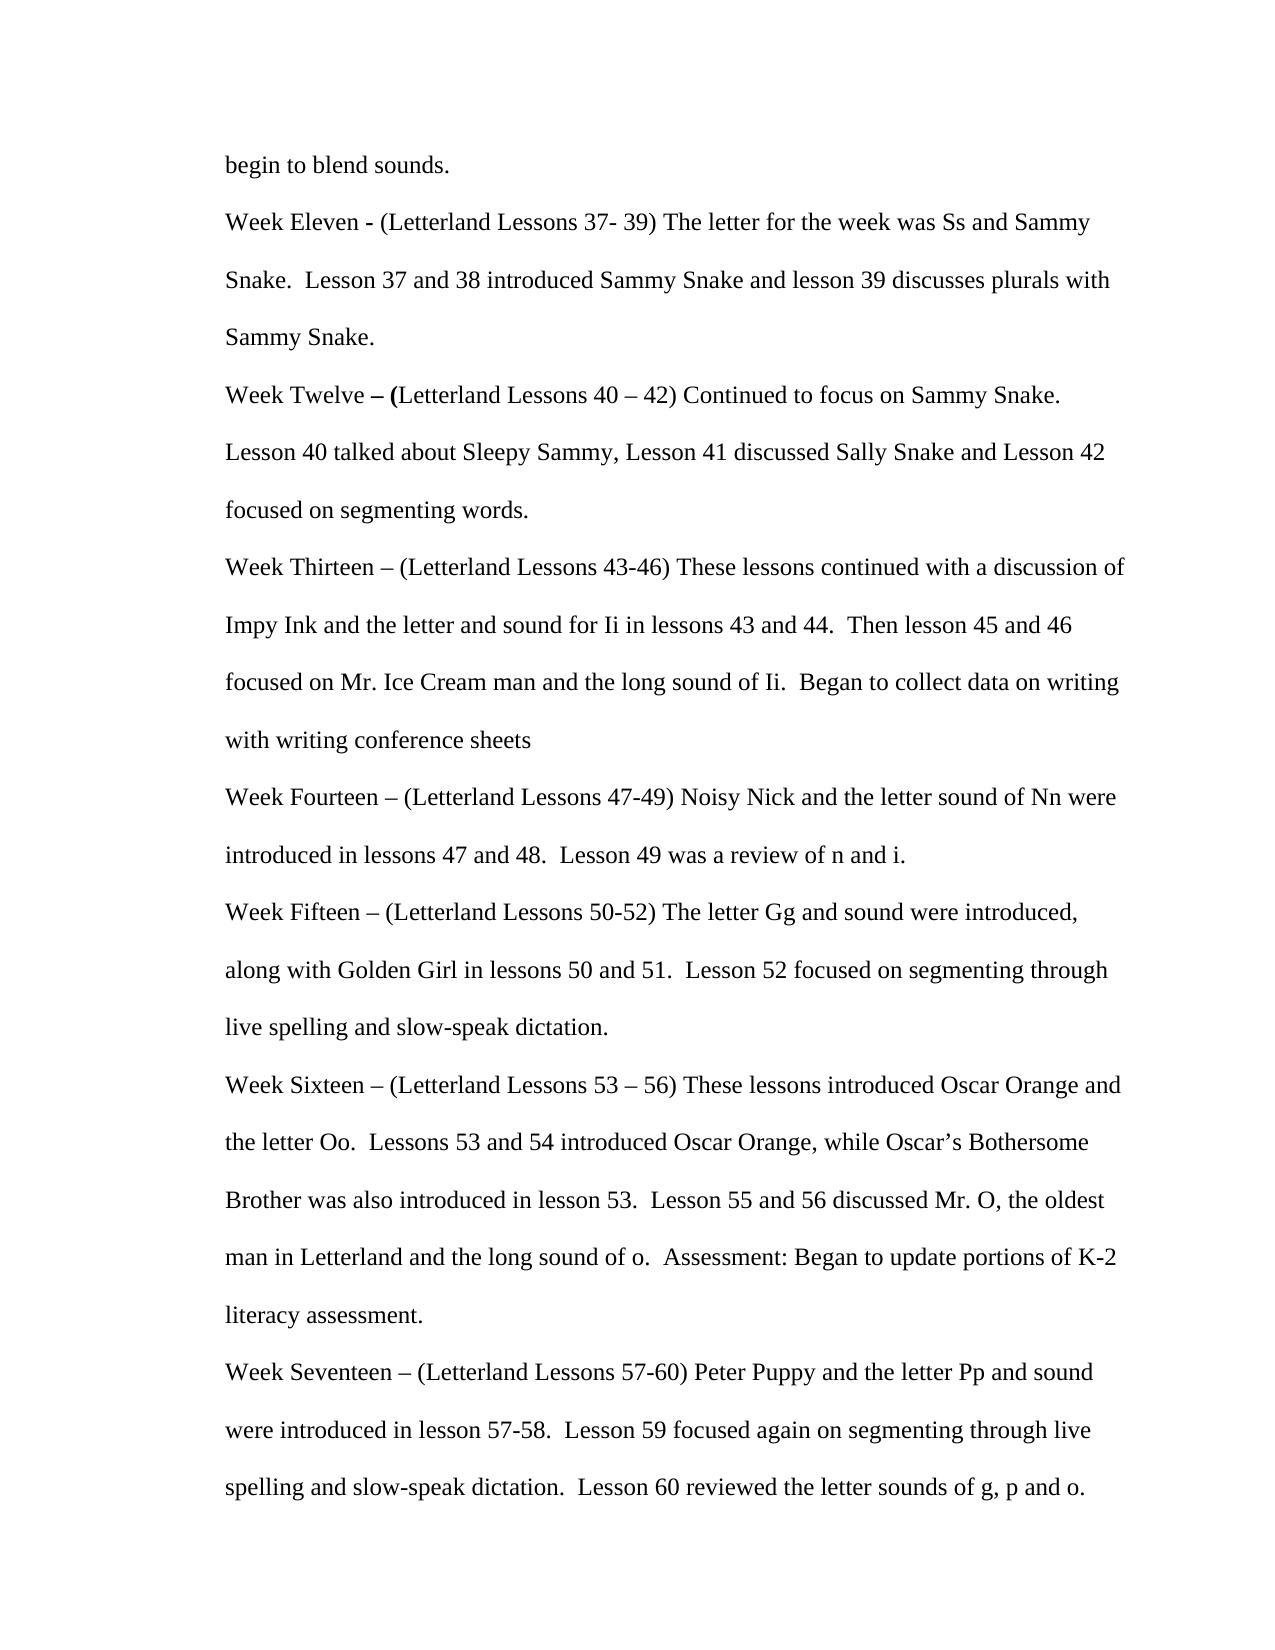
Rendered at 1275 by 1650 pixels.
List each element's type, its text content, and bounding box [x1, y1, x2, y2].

text Week Fifteen – (Letterland Lessons 50-52) The letter Gg and sound were introduced, along with Golden Girl in lessons 50 and 51. Lesson 52 focused on segmenting through live spelling and slow-speak dictation. [225, 897, 1125, 1041]
text Week Fourteen – (Letterland Lessons 47-49) Noisy Nick and the letter sound of Nn were introduced in lessons 47 and 48. Lesson 49 was a review of n and i. [225, 782, 1125, 869]
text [225, 150, 1125, 179]
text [225, 1357, 1125, 1501]
text Week Sixteen – (Letterland Lessons 53 – 56) These lessons introduced Oscar Orange and the letter Oo. Lessons 53 and 54 introduced Oscar Orange, while Oscar’s Bothersome Brother was also introduced in lesson 53. Lesson 55 and 56 discussed Mr. O, the oldest man in Letterland and the long sound of o. Assessment: Began to update portions of K-2 literacy assessment. [225, 1070, 1125, 1329]
text Week Thirteen – (Letterland Lessons 43-46) These lessons continued with a discussion of Impy Ink and the letter and sound for Ii in lessons 43 and 44. Then lesson 45 and 46 focused on Mr. Ice Cream man and the long sound of Ii. Began to collect data on writing with writing conference sheets [225, 552, 1125, 754]
text Week Eleven - (Letterland Lessons 37- 39) The letter for the week was Ss and Sammy Snake. Lesson 37 and 38 introduced Sammy Snake and lesson 39 discusses plurals with Sammy Snake. [225, 207, 1125, 351]
text Week Twelve – (Letterland Lessons 40 – 42) Continued to focus on Sammy Snake. Lesson 40 talked about Sleepy Sammy, Lesson 41 discussed Sally Snake and Lesson 42 focused on segmenting words. [225, 380, 1125, 524]
